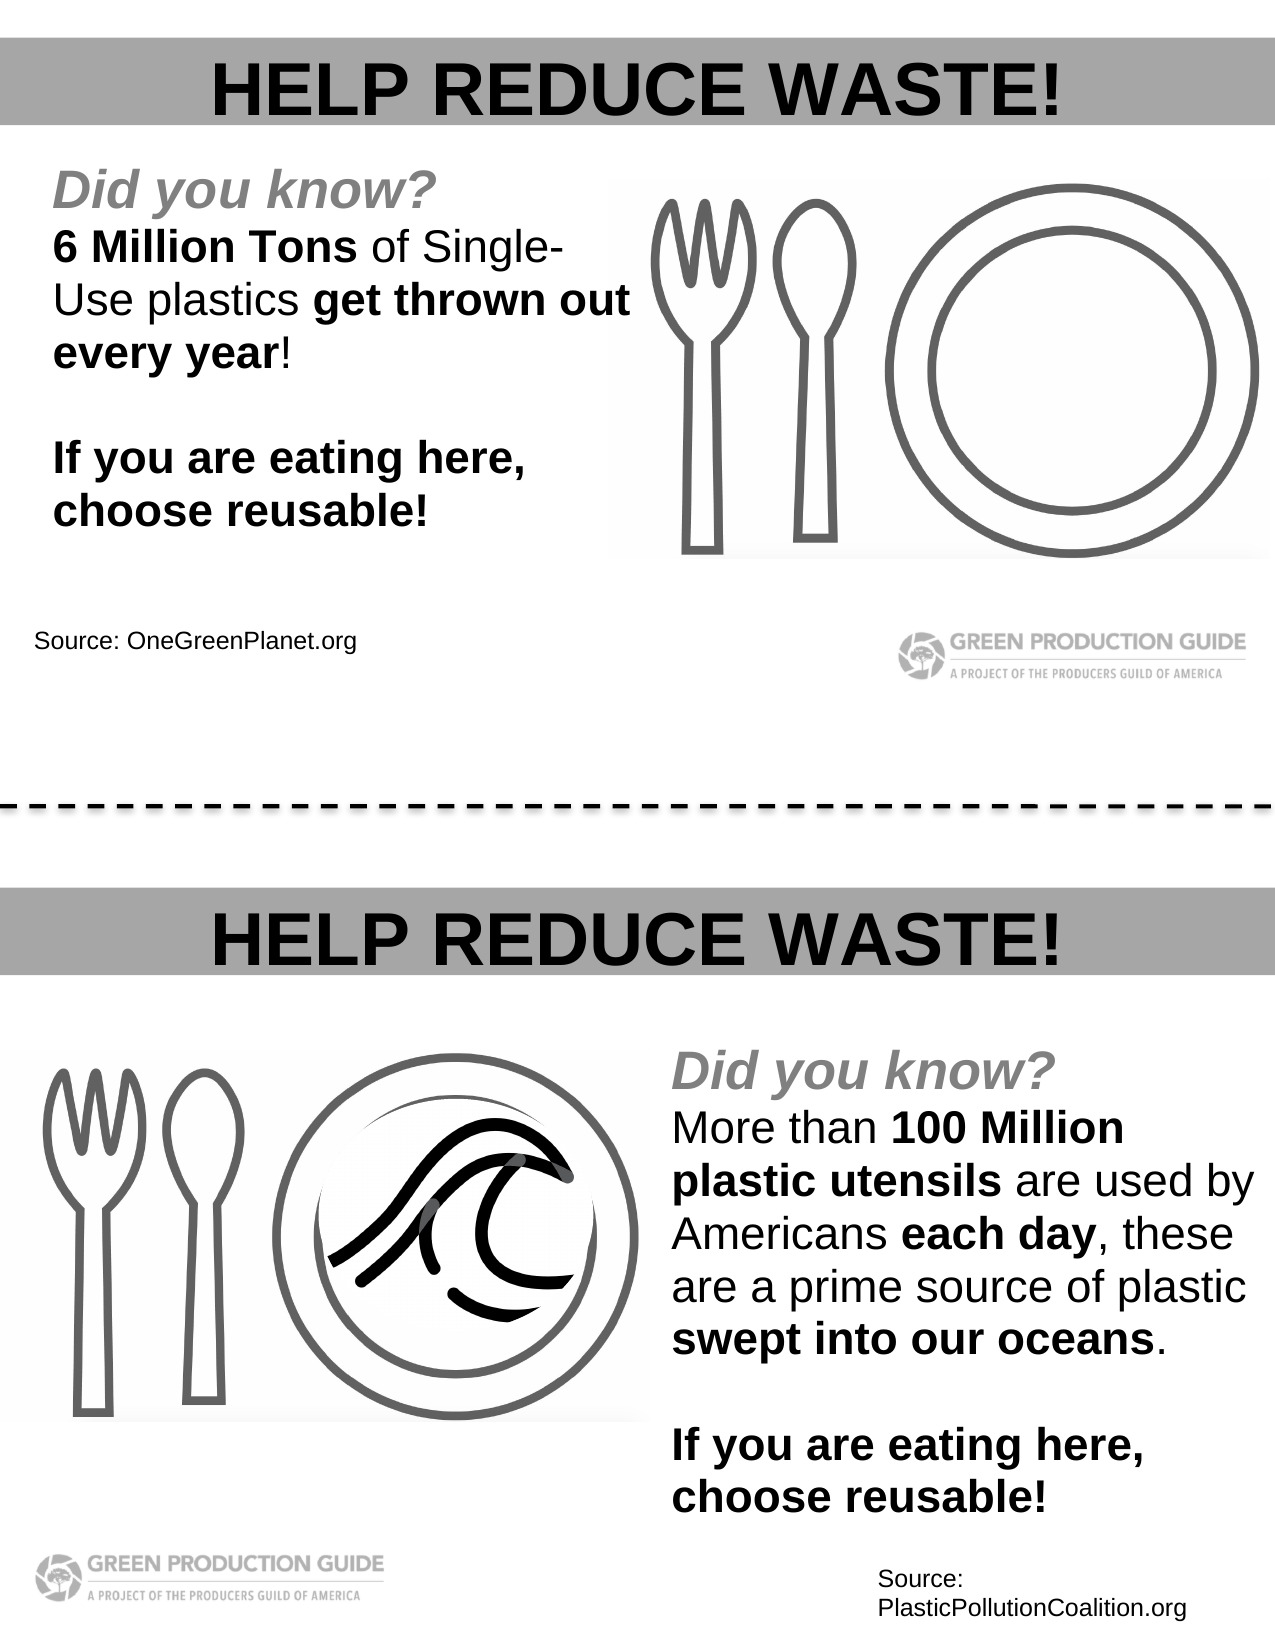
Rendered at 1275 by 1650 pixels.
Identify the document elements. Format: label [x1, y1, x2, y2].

picture [0, 1050, 650, 1421]
picture [881, 616, 1258, 694]
picture [607, 179, 1270, 559]
picture [18, 1537, 396, 1616]
